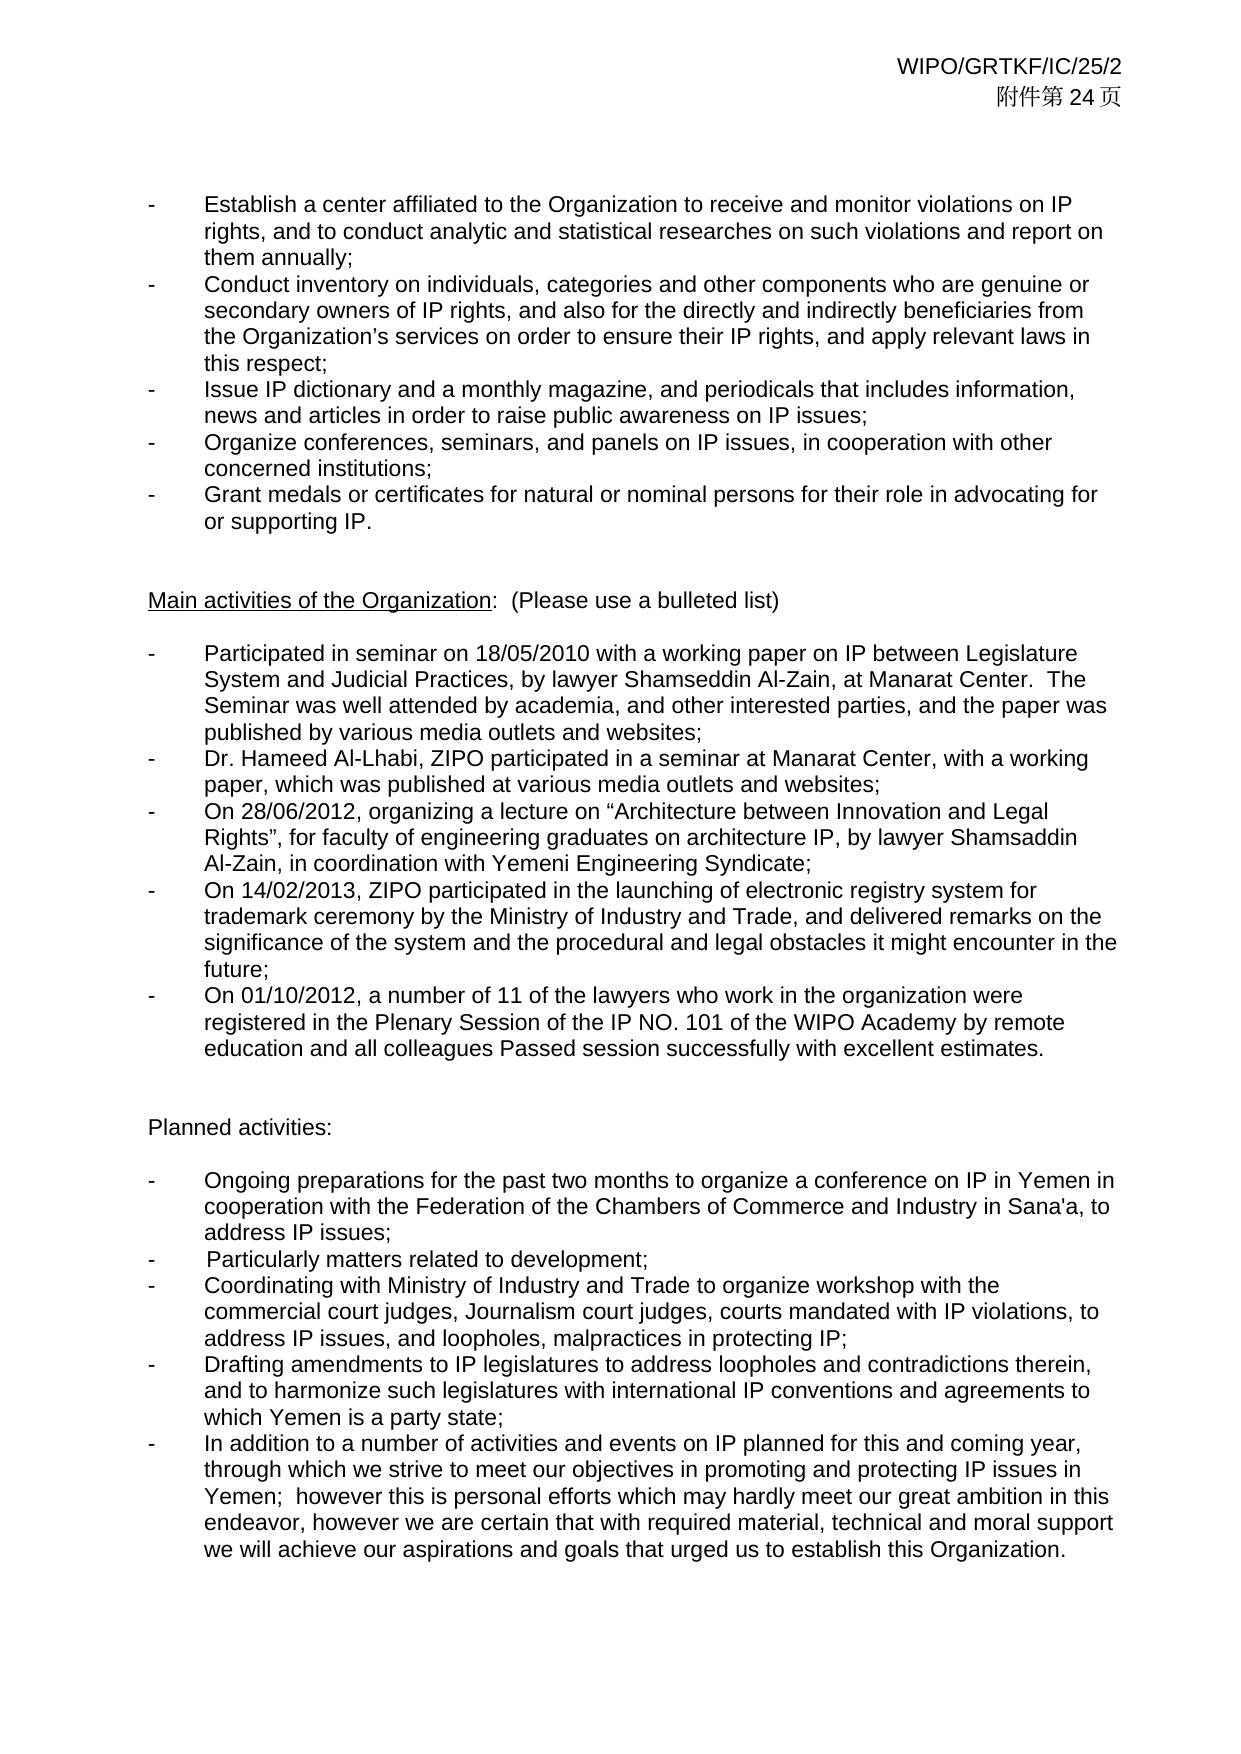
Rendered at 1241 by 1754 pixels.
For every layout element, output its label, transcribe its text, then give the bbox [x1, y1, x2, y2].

text - On 01/10/2012, a number of 11 of the lawyers who work in the organization were registered in the Plenary Session of the IP NO. 101 of the WIPO Academy by remote education and all colleagues Passed session successfully with excellent estimates. [148, 982, 1122, 1061]
text - Conduct inventory on individuals, categories and other components who are genuine or secondary owners of IP rights, and also for the directly and indirectly beneficiaries from the Organization’s services on order to ensure their IP rights, and apply relevant laws in this respect; [148, 271, 1122, 376]
text - Participated in seminar on 18/05/2010 with a working paper on IP between Legislature System and Judicial Practices, by lawyer Shamseddin Al-Zain, at Manarat Center. The Seminar was well attended by academia, and other interested parties, and the paper was published by various media outlets and websites; [148, 639, 1122, 745]
text - On 14/02/2013, ZIPO participated in the launching of electronic registry system for trademark ceremony by the Ministry of Industry and Trade, and delivered remarks on the significance of the system and the procedural and legal obstacles it might encounter in the future; [148, 877, 1122, 982]
text Main activities of the Organization: (Please use a bulleted list) [148, 587, 1122, 613]
text - Particularly matters related to development; [148, 1246, 1122, 1272]
text - Dr. Hameed Al-Lhabi, ZIPO participated in a seminar at Manarat Center, with a working paper, which was published at various media outlets and websites; [148, 745, 1122, 798]
text - Drafting amendments to IP legislatures to address loopholes and contradictions therein, and to harmonize such legislatures with international IP conventions and agreements to which Yemen is a party state; [148, 1351, 1122, 1430]
text - Ongoing preparations for the past two months to organize a conference on IP in Yemen in cooperation with the Federation of the Chambers of Commerce and Industry in Sana'a, to address IP issues; [148, 1167, 1122, 1246]
text - Establish a center affiliated to the Organization to receive and monitor violations on IP rights, and to conduct analytic and statistical researches on such violations and report on them annually; [148, 191, 1122, 271]
text - Coordinating with Ministry of Industry and Trade to organize workshop with the commercial court judges, Journalism court judges, courts mandated with IP violations, to address IP issues, and loopholes, malpractices in protecting IP; [148, 1272, 1122, 1351]
text - In addition to a number of activities and events on IP planned for this and coming year, through which we strive to meet our objectives in promoting and protecting IP issues in Yemen; however this is personal efforts which may hardly meet our great ambition in this endeavor, however we are certain that with required material, technical and moral support we will achieve our aspirations and goals that urged us to establish this Organization. [148, 1430, 1122, 1562]
text - Grant medals or certificates for natural or nominal persons for their role in advocating for or supporting IP. [148, 481, 1122, 534]
text Planned activities: [148, 1114, 1122, 1140]
text - Organize conferences, seminars, and panels on IP issues, in cooperation with other concerned institutions; [148, 429, 1122, 481]
text - On 28/06/2012, organizing a lecture on “Architecture between Innovation and Legal Rights”, for faculty of engineering graduates on architecture IP, by lawyer Shamsaddin Al-Zain, in coordination with Yemeni Engineering Syndicate; [148, 798, 1122, 877]
text - Issue IP dictionary and a monthly magazine, and periodicals that includes information, news and articles in order to raise public awareness on IP issues; [148, 376, 1122, 429]
